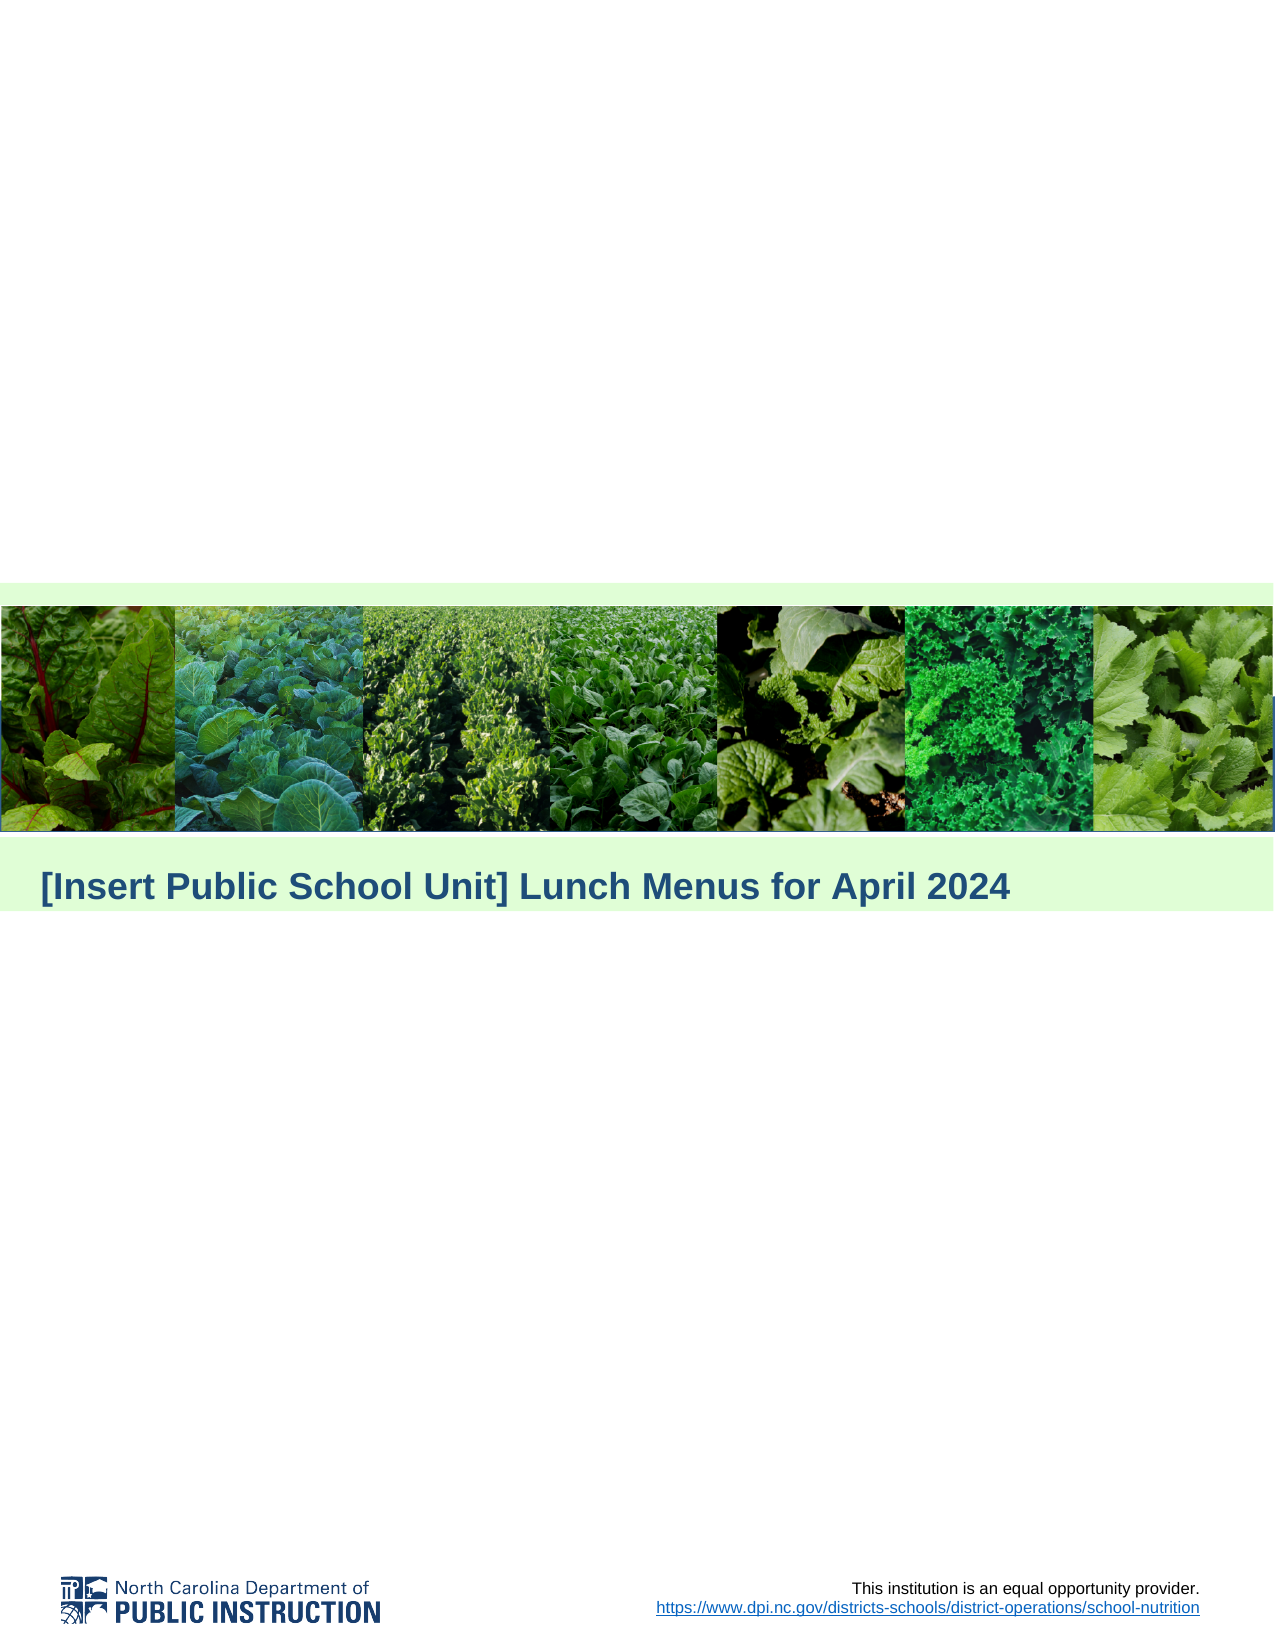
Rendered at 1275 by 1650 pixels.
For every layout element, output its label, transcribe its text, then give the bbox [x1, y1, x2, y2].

picture [0, 605, 1275, 832]
subtitle [Insert Public School Unit] Lunch Menus for April 2024 [40, 832, 1237, 907]
picture [61, 1576, 380, 1624]
